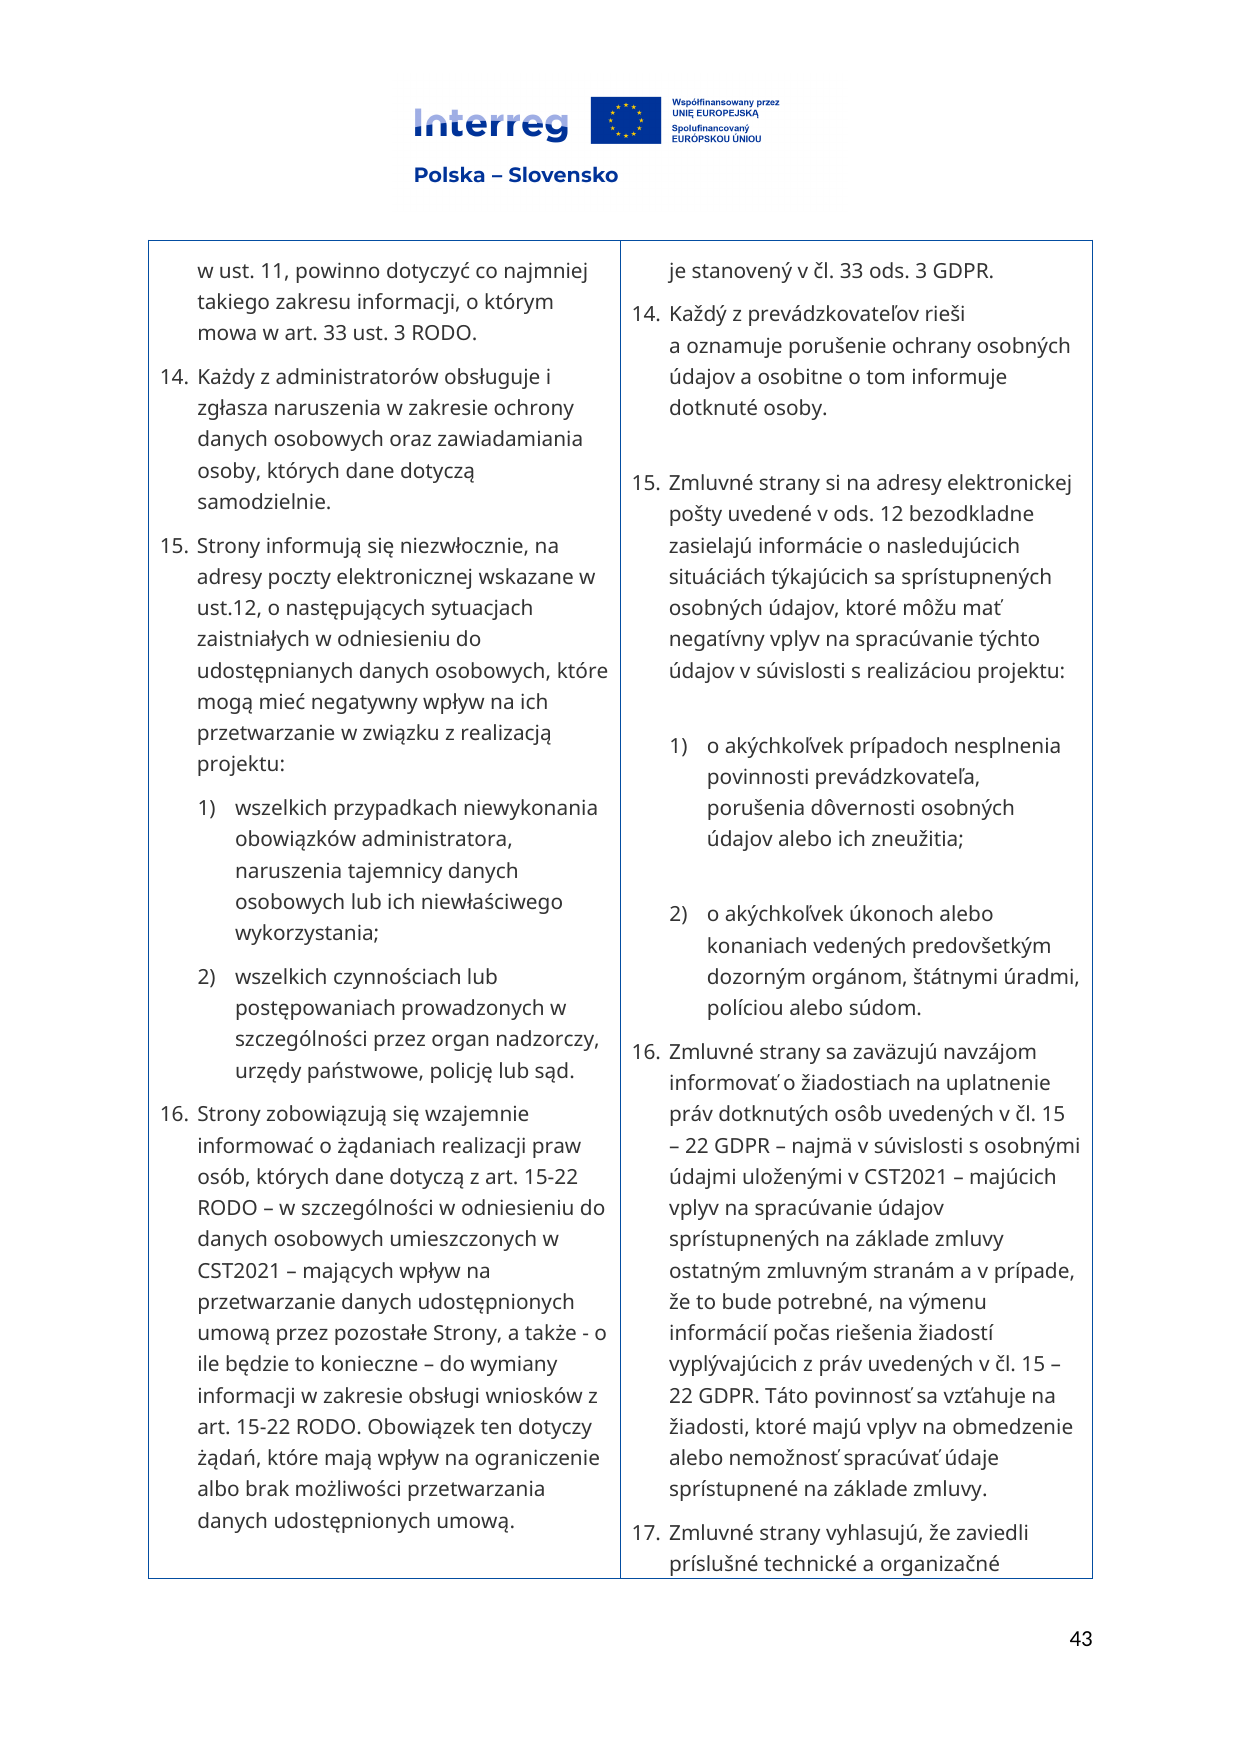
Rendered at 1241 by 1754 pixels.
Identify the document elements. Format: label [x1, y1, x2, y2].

picture [392, 73, 849, 212]
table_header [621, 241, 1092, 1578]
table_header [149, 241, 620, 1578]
